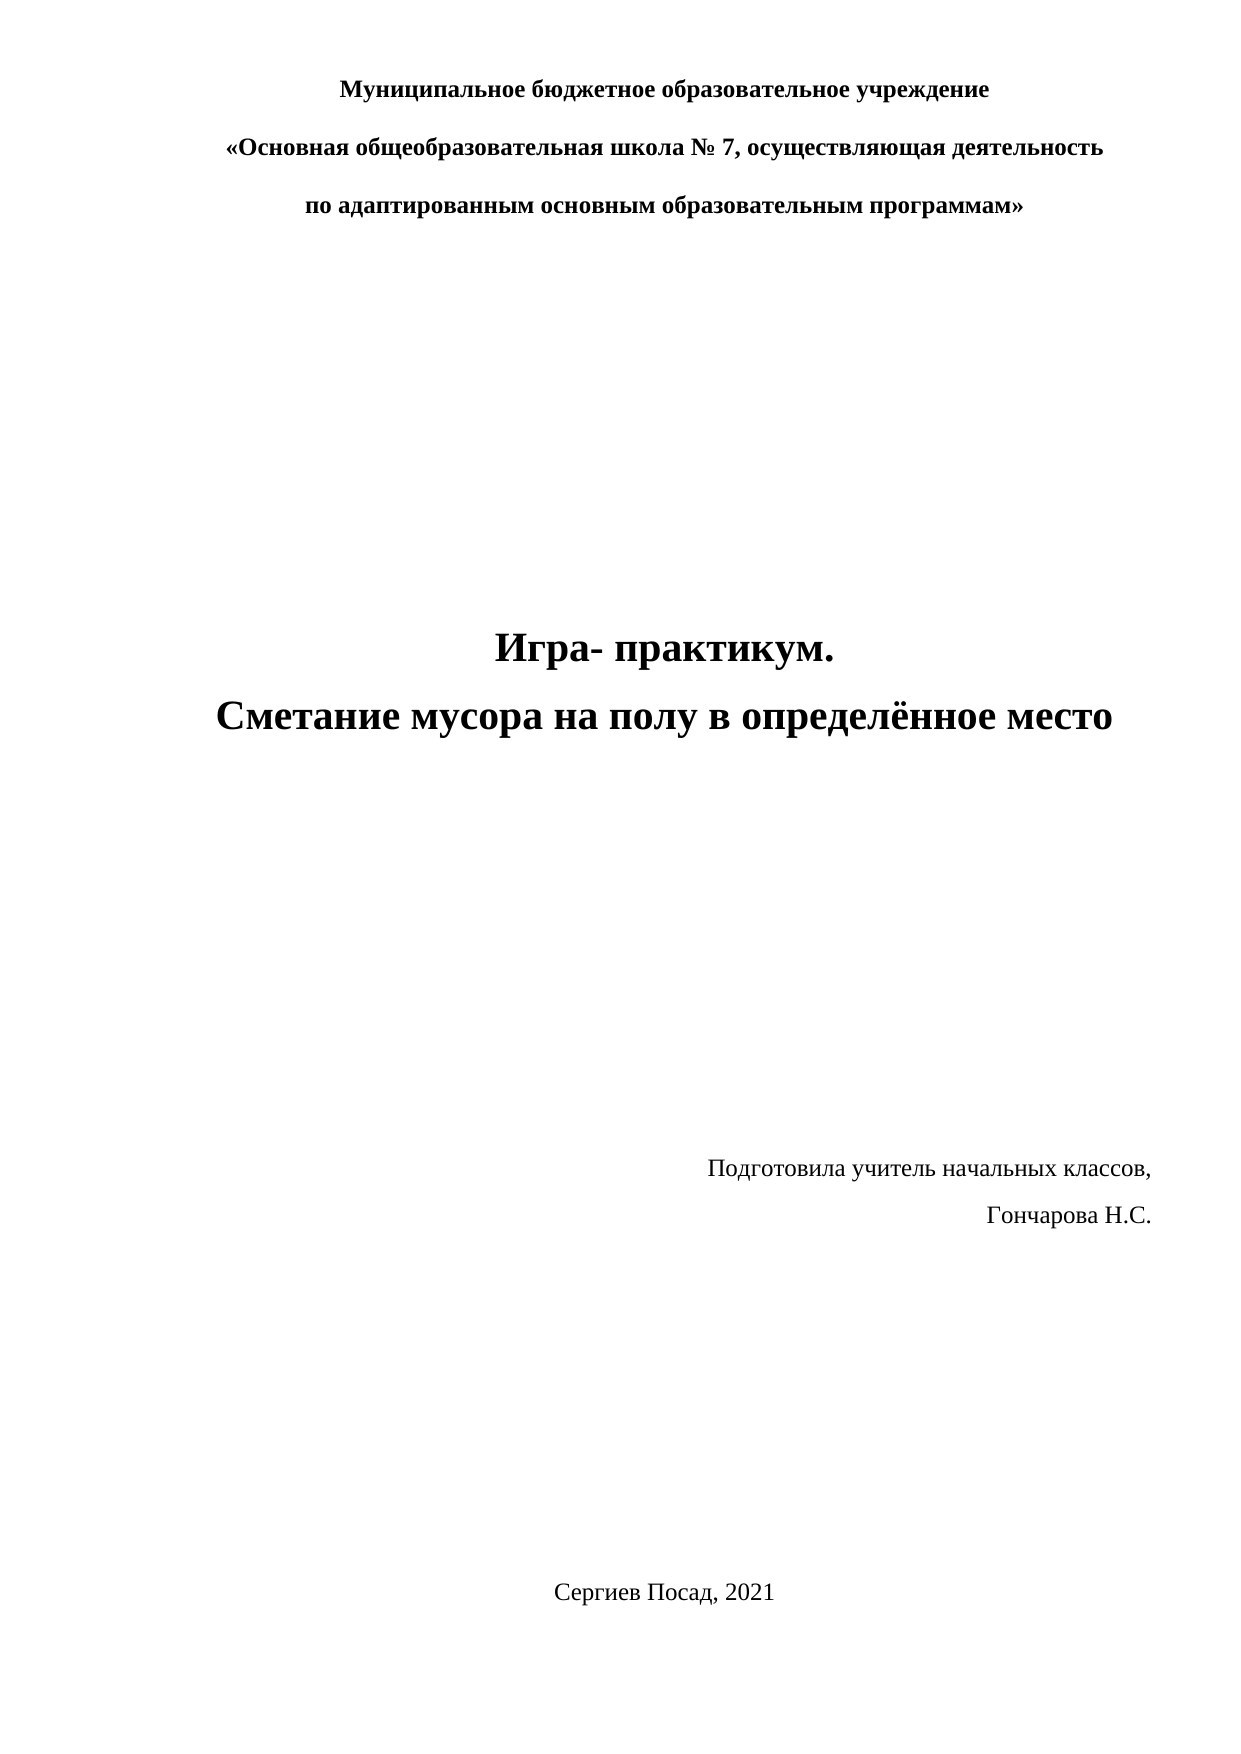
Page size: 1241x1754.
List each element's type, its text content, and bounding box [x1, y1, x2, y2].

text Сергиев Посад, 2021 [177, 1577, 1152, 1606]
text Сметание мусора на полу в определённое место [177, 691, 1152, 738]
text Игра- практикум. [177, 622, 1152, 670]
text Подготовила учитель начальных классов, [177, 1153, 1152, 1181]
text по адаптированным основным образовательным программам» [177, 190, 1152, 218]
text Гончарова Н.С. [177, 1200, 1152, 1229]
text «Основная общеобразовательная школа № 7, осуществляющая деятельность [177, 132, 1152, 161]
text Муниципальное бюджетное образовательное учреждение [177, 74, 1152, 103]
